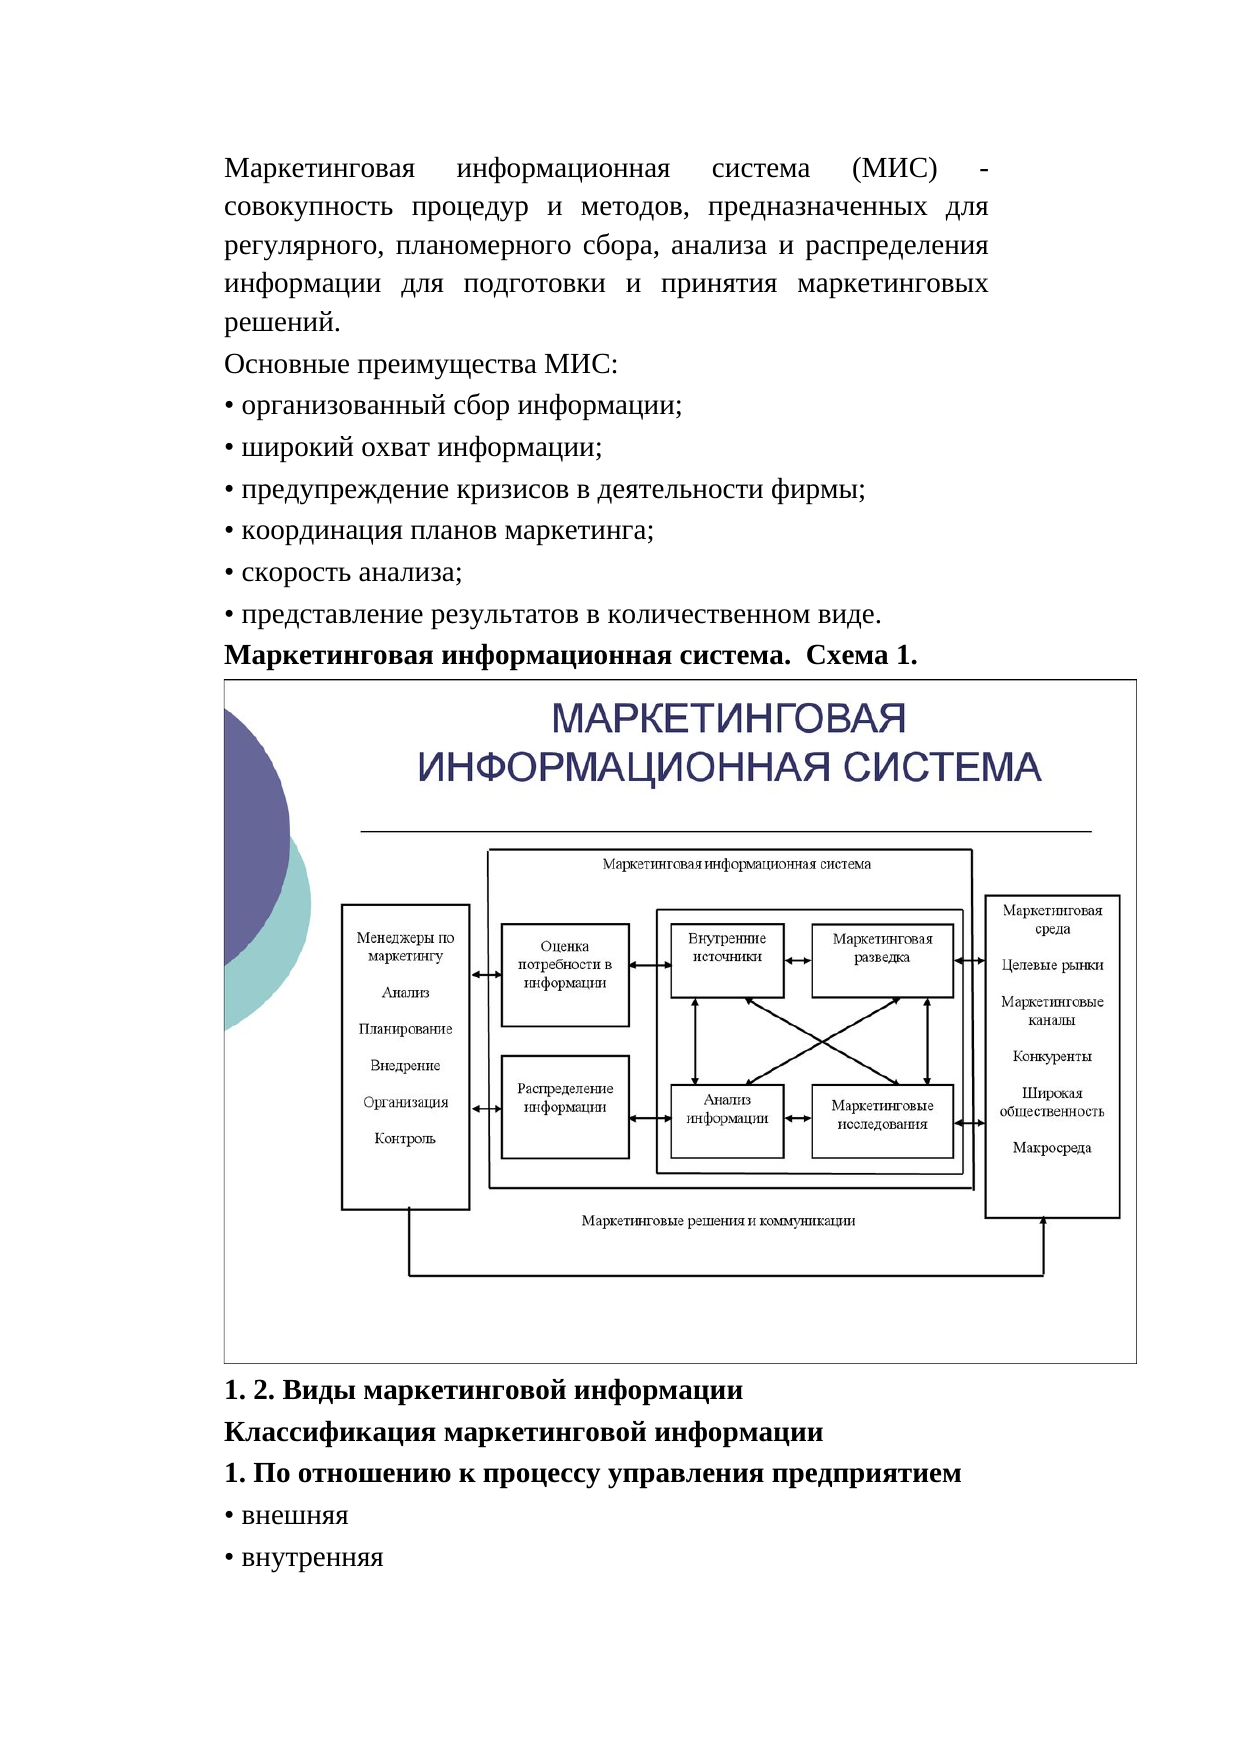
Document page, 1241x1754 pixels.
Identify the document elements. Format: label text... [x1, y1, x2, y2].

text • представление результатов в количественном виде. [224, 596, 989, 629]
text 1. По отношению к процессу управления предприятием [224, 1456, 989, 1489]
text • скорость анализа; [224, 554, 989, 588]
picture [223, 679, 1137, 1364]
text • внутренняя [224, 1539, 989, 1572]
text Классификация маркетинговой информации [224, 1414, 989, 1447]
text 1. 2. Виды маркетинговой информации [224, 1372, 989, 1406]
text • организованный сбор информации; [224, 387, 989, 421]
text • внешняя [224, 1497, 989, 1531]
text • координация планов маркетинга; [224, 512, 989, 546]
text Основные преимущества МИС: [224, 346, 989, 379]
text • предупреждение кризисов в деятельности фирмы; [224, 471, 989, 504]
text Маркетинговая информационная система (МИС) -совокупность процедур и методов, предназначенных для регулярного, планомерного сбора, анализа и распределения информации для подготовки и принятия маркетинговых решений. [224, 150, 989, 338]
text • широкий охват информации; [224, 429, 989, 463]
text Маркетинговая информационная система. Схема 1. [224, 637, 989, 671]
